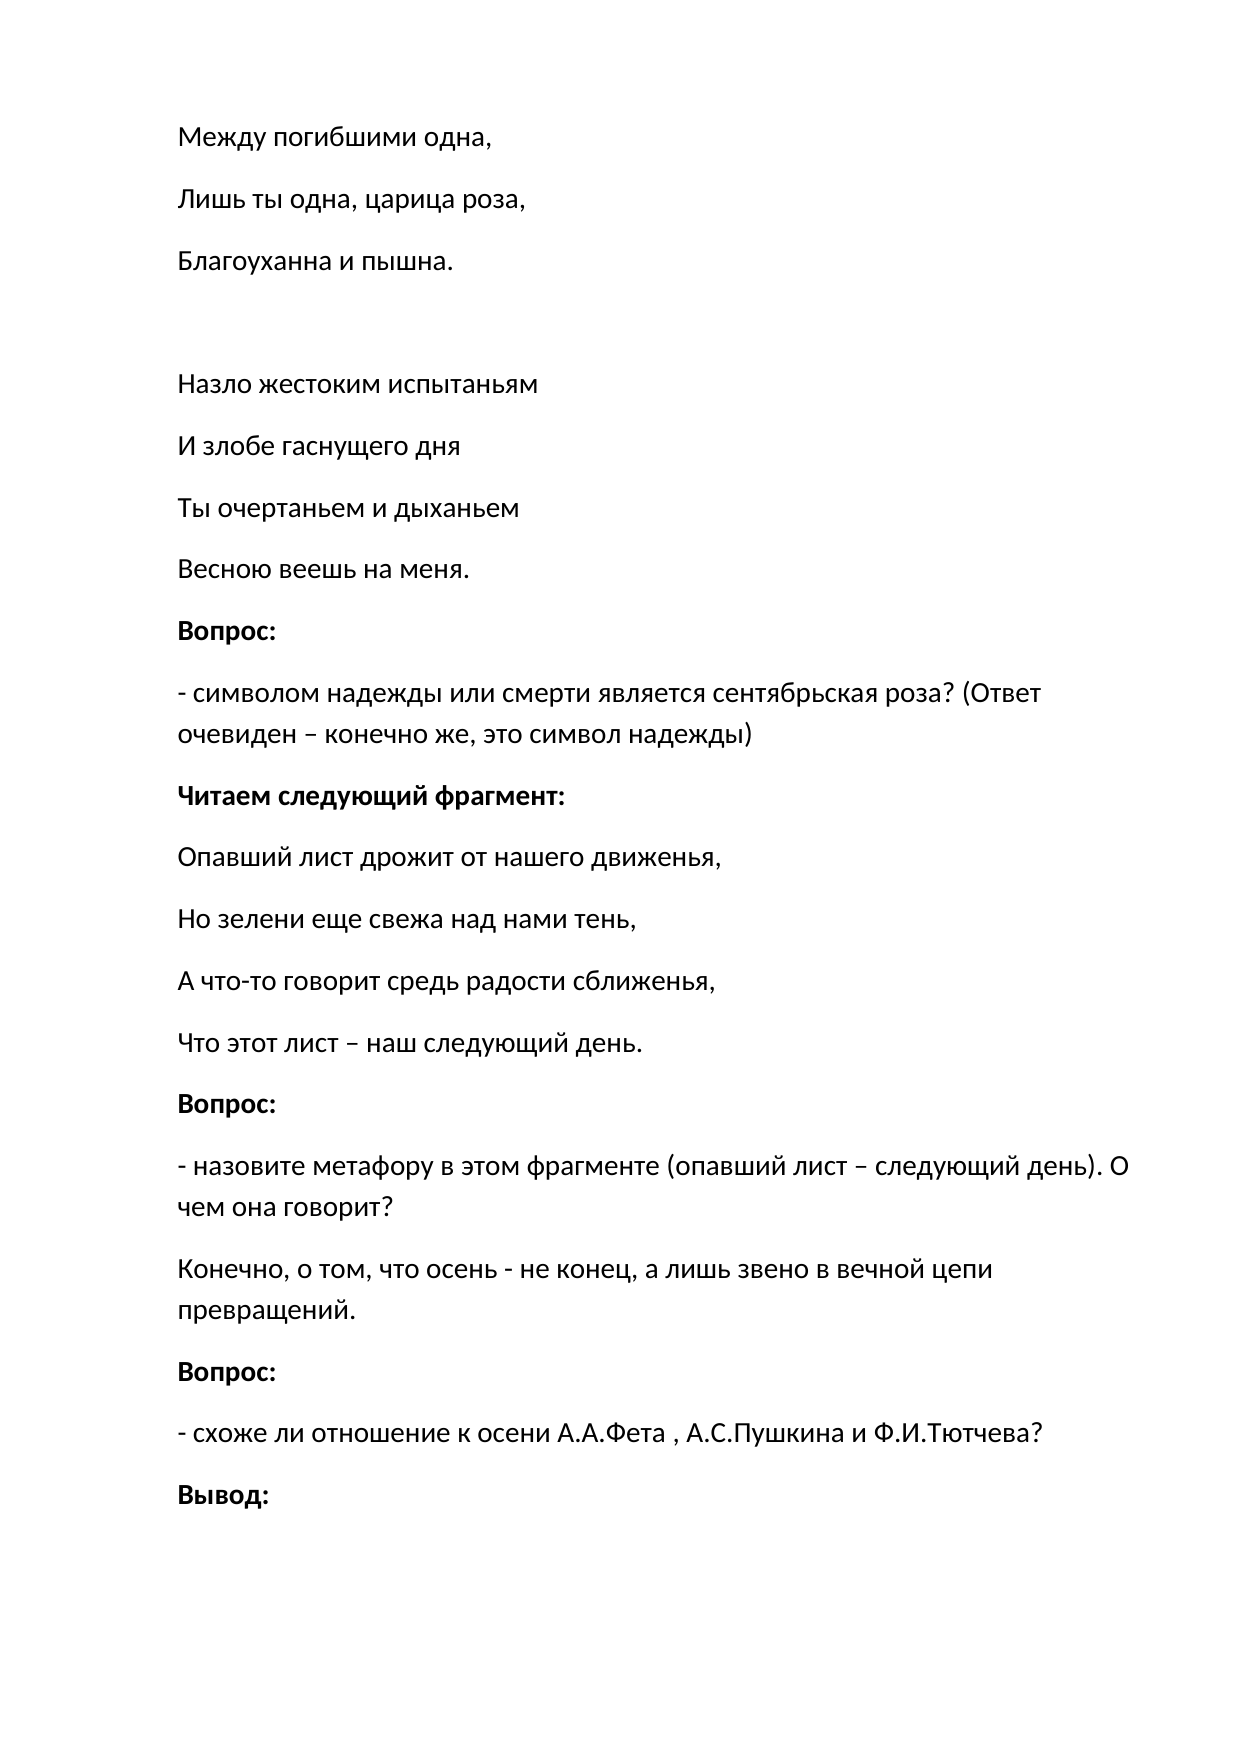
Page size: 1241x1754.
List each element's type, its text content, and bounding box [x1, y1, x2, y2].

text Ты очертаньем и дыханьем [177, 489, 1152, 524]
text Читаем следующий фрагмент: [177, 777, 1152, 812]
text - схоже ли отношение к осени А.А.Фета , А.С.Пушкина и Ф.И.Тютчева? [177, 1414, 1152, 1450]
text Назло жестоким испытаньям [177, 365, 1152, 401]
text И злобе гаснущего дня [177, 427, 1152, 463]
text Что этот лист – наш следующий день. [177, 1024, 1152, 1059]
text Вопрос: [177, 612, 1152, 648]
text Весною веешь на меня. [177, 551, 1152, 586]
text Вывод: [177, 1476, 1152, 1512]
text Вопрос: [177, 1353, 1152, 1388]
text А что-то говорит средь радости сближенья, [177, 962, 1152, 998]
text Но зелени еще свежа над нами тень, [177, 900, 1152, 936]
text Опавший лист дрожит от нашего движенья, [177, 838, 1152, 874]
text Между погибшими одна, [177, 118, 1152, 154]
text Благоуханна и пышна. [177, 242, 1152, 277]
text - назовите метафору в этом фрагменте (опавший лист – следующий день). О чем она говорит? [177, 1147, 1152, 1224]
text - символом надежды или смерти является сентябрьская роза? (Ответ очевиден – конечно же, это символ надежды) [177, 674, 1152, 751]
text Вопрос: [177, 1086, 1152, 1121]
text Конечно, о том, что осень - не конец, а лишь звено в вечной цепи превращений. [177, 1250, 1152, 1327]
text Лишь ты одна, царица роза, [177, 180, 1152, 216]
